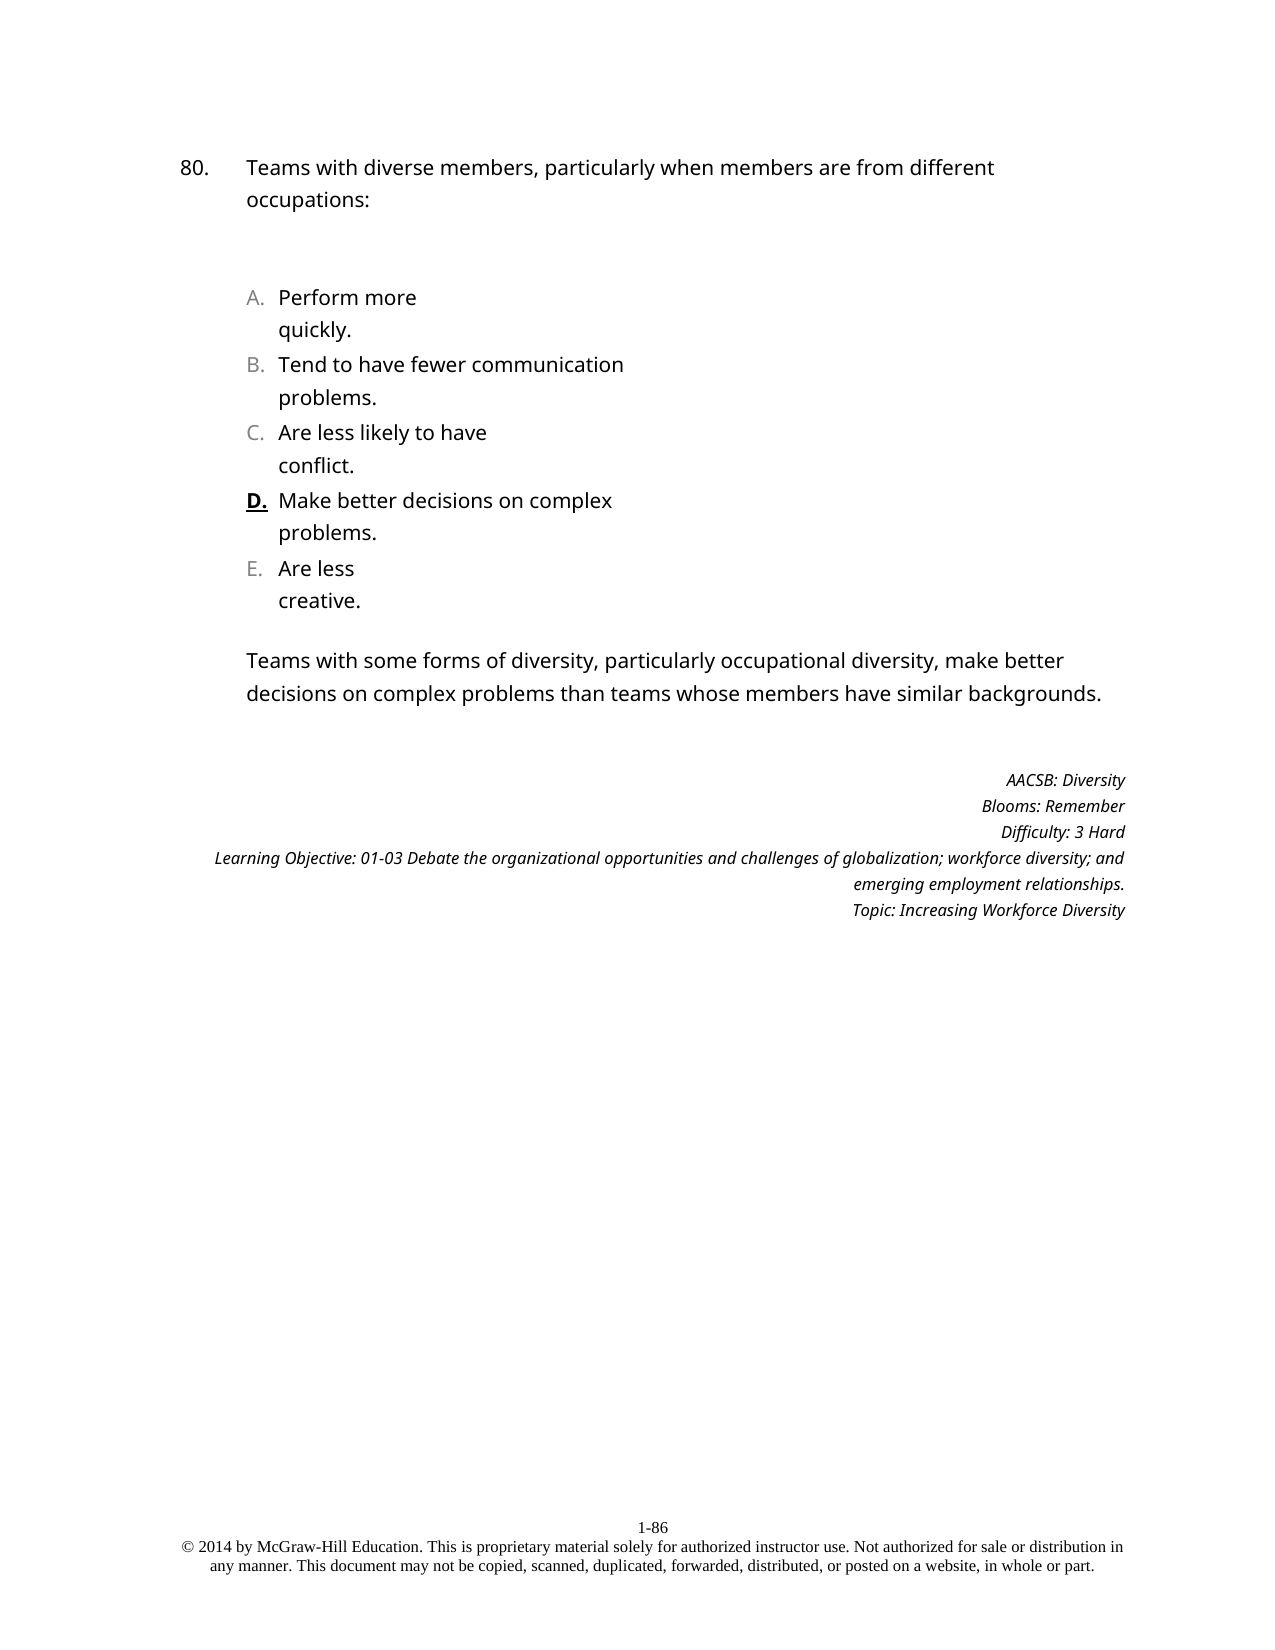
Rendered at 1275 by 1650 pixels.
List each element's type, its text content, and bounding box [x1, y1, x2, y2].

table_header Teams with diverse members, particularly when members are from different occupations: Teams with some forms of diversity, particularly occupational diversity, make better decisions on complex problems than teams whose members have similar backgrounds. [246, 153, 1125, 739]
table_header AACSB: Diversity Blooms: Remember Difficulty: 3 Hard Learning Objective: 01-03 Debate the organizational opportunities and challenges of globalization; workforce diversity; and emerging employment relationships. Topic: Increasing Workforce Diversity [180, 768, 1125, 957]
table_header 80. [180, 153, 246, 739]
